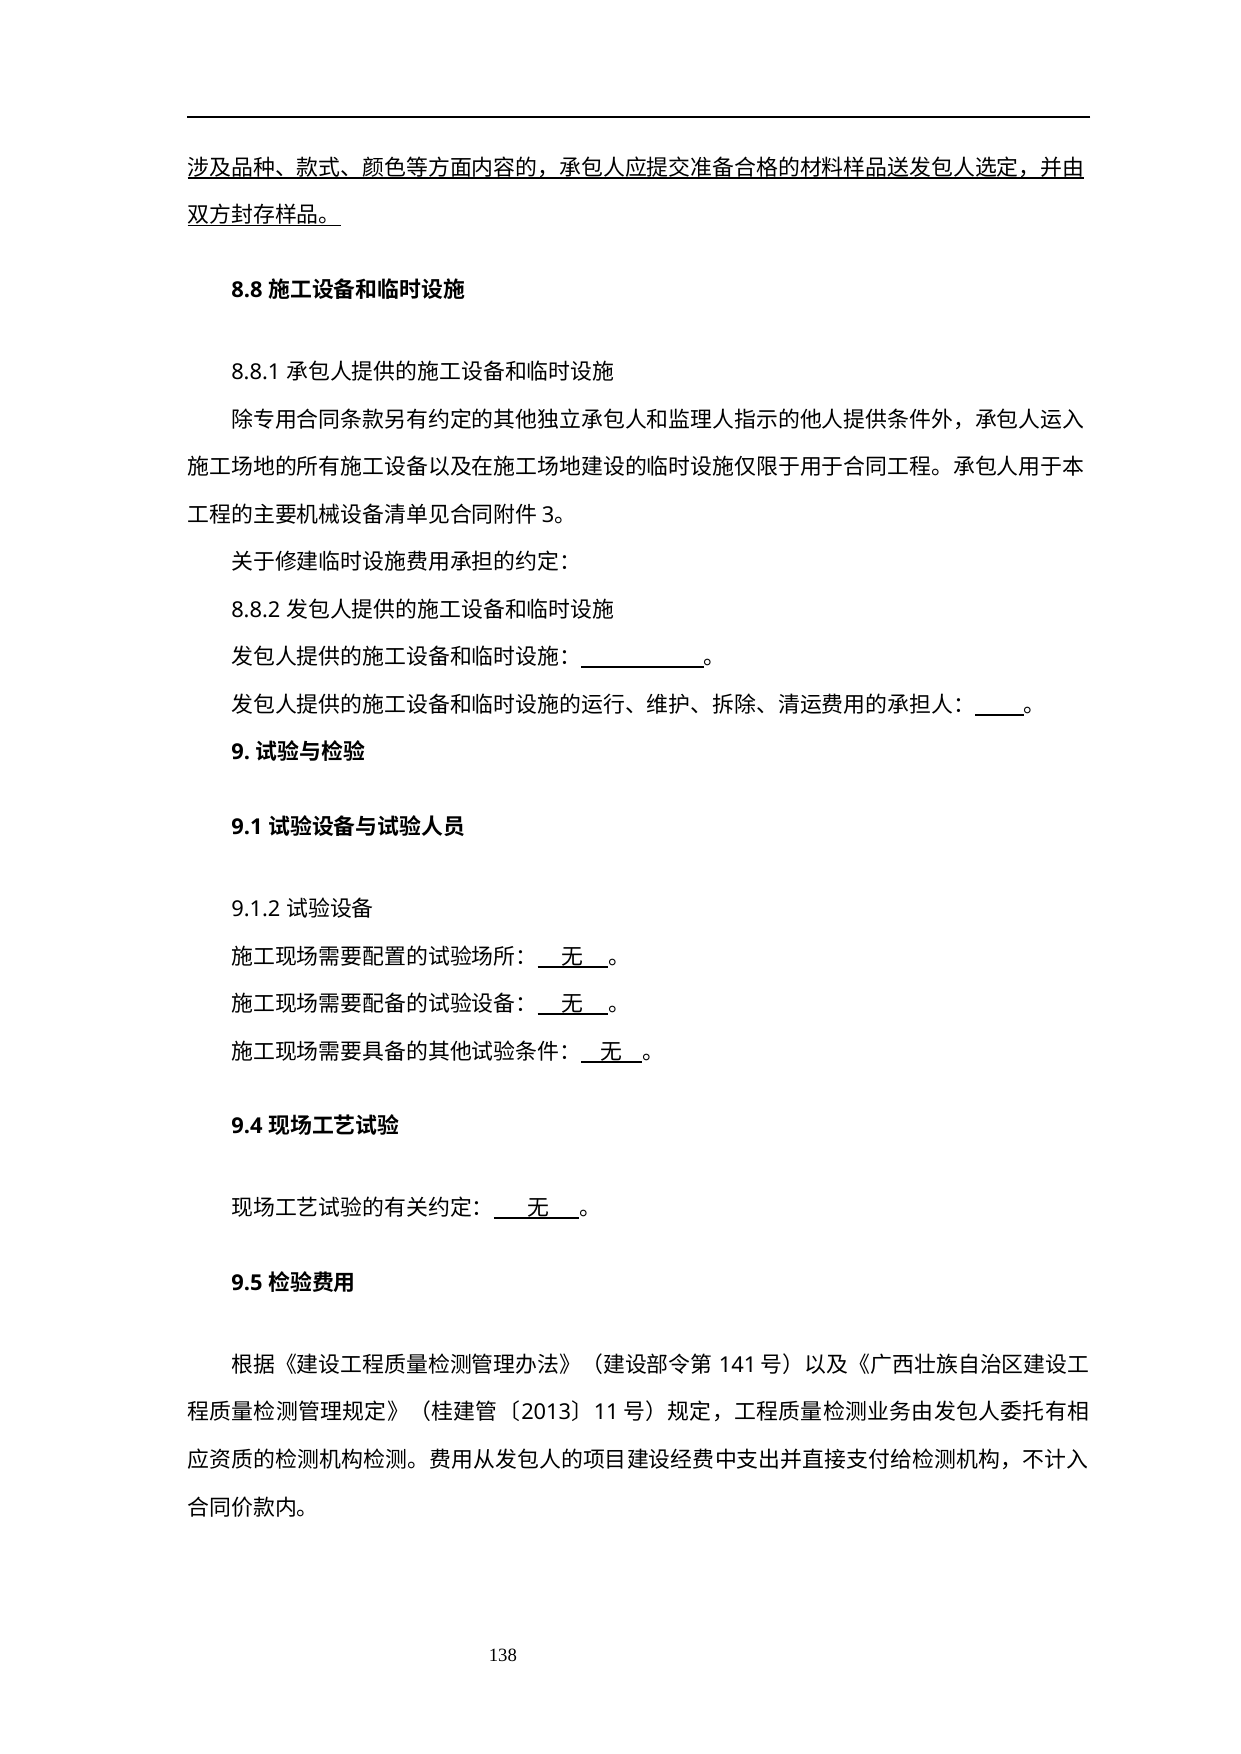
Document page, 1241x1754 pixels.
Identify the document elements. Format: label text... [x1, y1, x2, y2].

subtitle 8.8 施工设备和临时设施 [187, 272, 1090, 304]
text 施工现场需要配备的试验设备： 无 。 [187, 986, 1090, 1018]
text 发包人提供的施工设备和临时设施的运行、维护、拆除、清运费用的承担人： 。 [187, 687, 1090, 718]
subtitle 9. 试验与检验 [187, 734, 1090, 766]
text 施工现场需要配置的试验场所： 无 。 [187, 939, 1090, 970]
text 8.8.2 发包人提供的施工设备和临时设施 [187, 592, 1090, 623]
text 发包人提供的施工设备和临时设施： 。 [187, 639, 1090, 671]
text 关于修建临时设施费用承担的约定： [187, 544, 1090, 576]
text 施工现场需要具备的其他试验条件： 无 。 [187, 1034, 1090, 1065]
text 9.1.2 试验设备 [187, 891, 1090, 923]
text 除专用合同条款另有约定的其他独立承包人和监理人指示的他人提供条件外，承包人运入施工场地的所有施工设备以及在施工场地建设的临时设施仅限于用于合同工程。承包人用于本工程的主要机械设备清单见合同附件3。 [187, 402, 1090, 528]
subtitle 9.1 试验设备与试验人员 [187, 809, 1090, 841]
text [187, 150, 1090, 229]
text 根据《建设工程质量检测管理办法》（建设部令第141号）以及《广西壮族自治区建设工程质量检测管理规定》（桂建管〔2013〕11号）规定，工程质量检测业务由发包人委托有相应资质的检测机构检测。费用从发包人的项目建设经费中支出并直接支付给检测机构，不计入合同价款内。 [187, 1347, 1090, 1521]
text 8.8.1 承包人提供的施工设备和临时设施 [187, 354, 1090, 386]
subtitle 9.4 现场工艺试验 [187, 1108, 1090, 1140]
subtitle 9.5 检验费用 [187, 1265, 1090, 1297]
text 现场工艺试验的有关约定： 无 。 [187, 1190, 1090, 1222]
